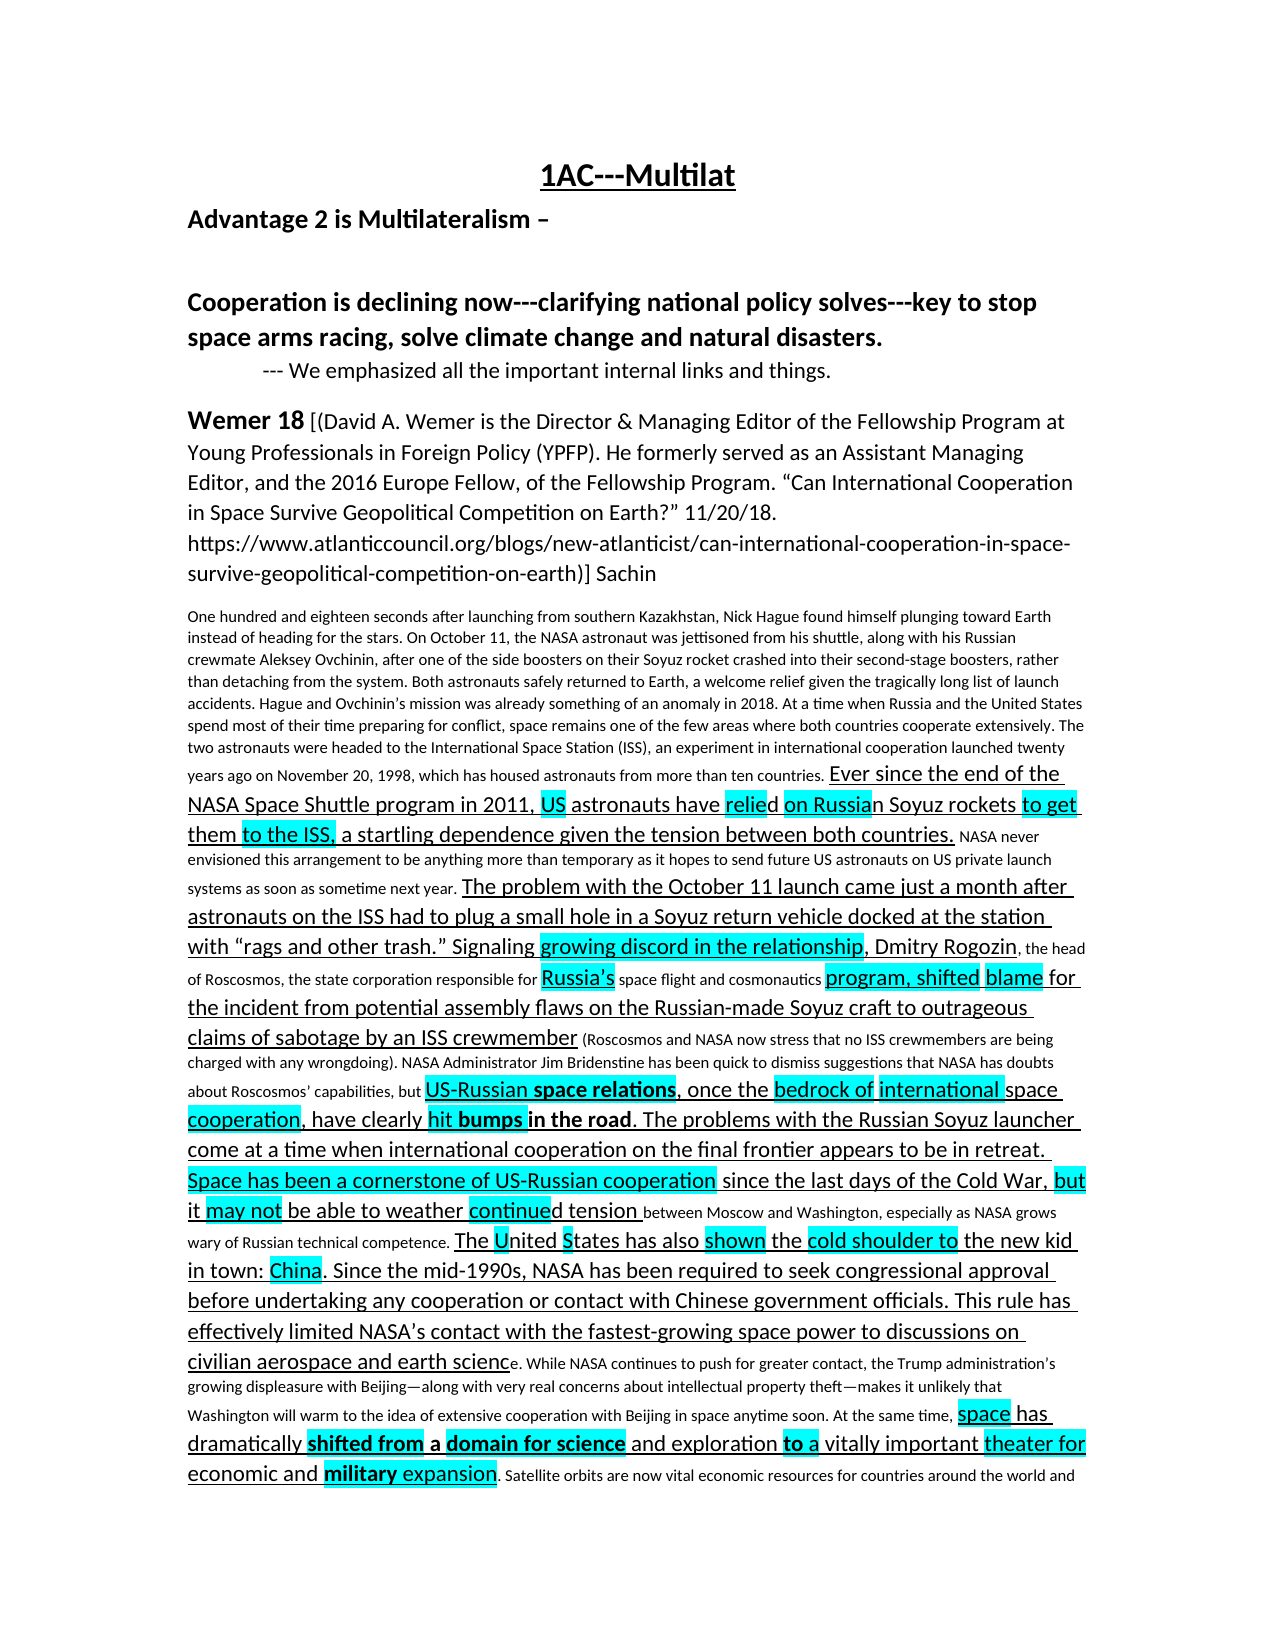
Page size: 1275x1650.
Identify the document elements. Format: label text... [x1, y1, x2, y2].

subtitle Cooperation is declining now---clarifying national policy solves---key to stop space arms racing, solve climate change and natural disasters. [187, 285, 1087, 353]
text Wemer 18 [(David A. Wemer is the Director & Managing Editor of the Fellowship Program at Young Professionals in Foreign Policy (YPFP). He formerly served as an Assistant Managing Editor, and the 2016 Europe Fellow, of the Fellowship Program. “Can International Cooperation in Space Survive Geopolitical Competition on Earth?” 11/20/18. https://www.atlanticcouncil.org/blogs/new-atlanticist/can-international-cooperation-in-space-survive-geopolitical-competition-on-earth)] Sachin [187, 403, 1087, 587]
subtitle 1AC---Multilat [187, 154, 1087, 195]
text --- We emphasized all the important internal links and things. [187, 356, 1087, 384]
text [187, 606, 1087, 1488]
subtitle Advantage 2 is Multilateralism – [187, 202, 1087, 235]
